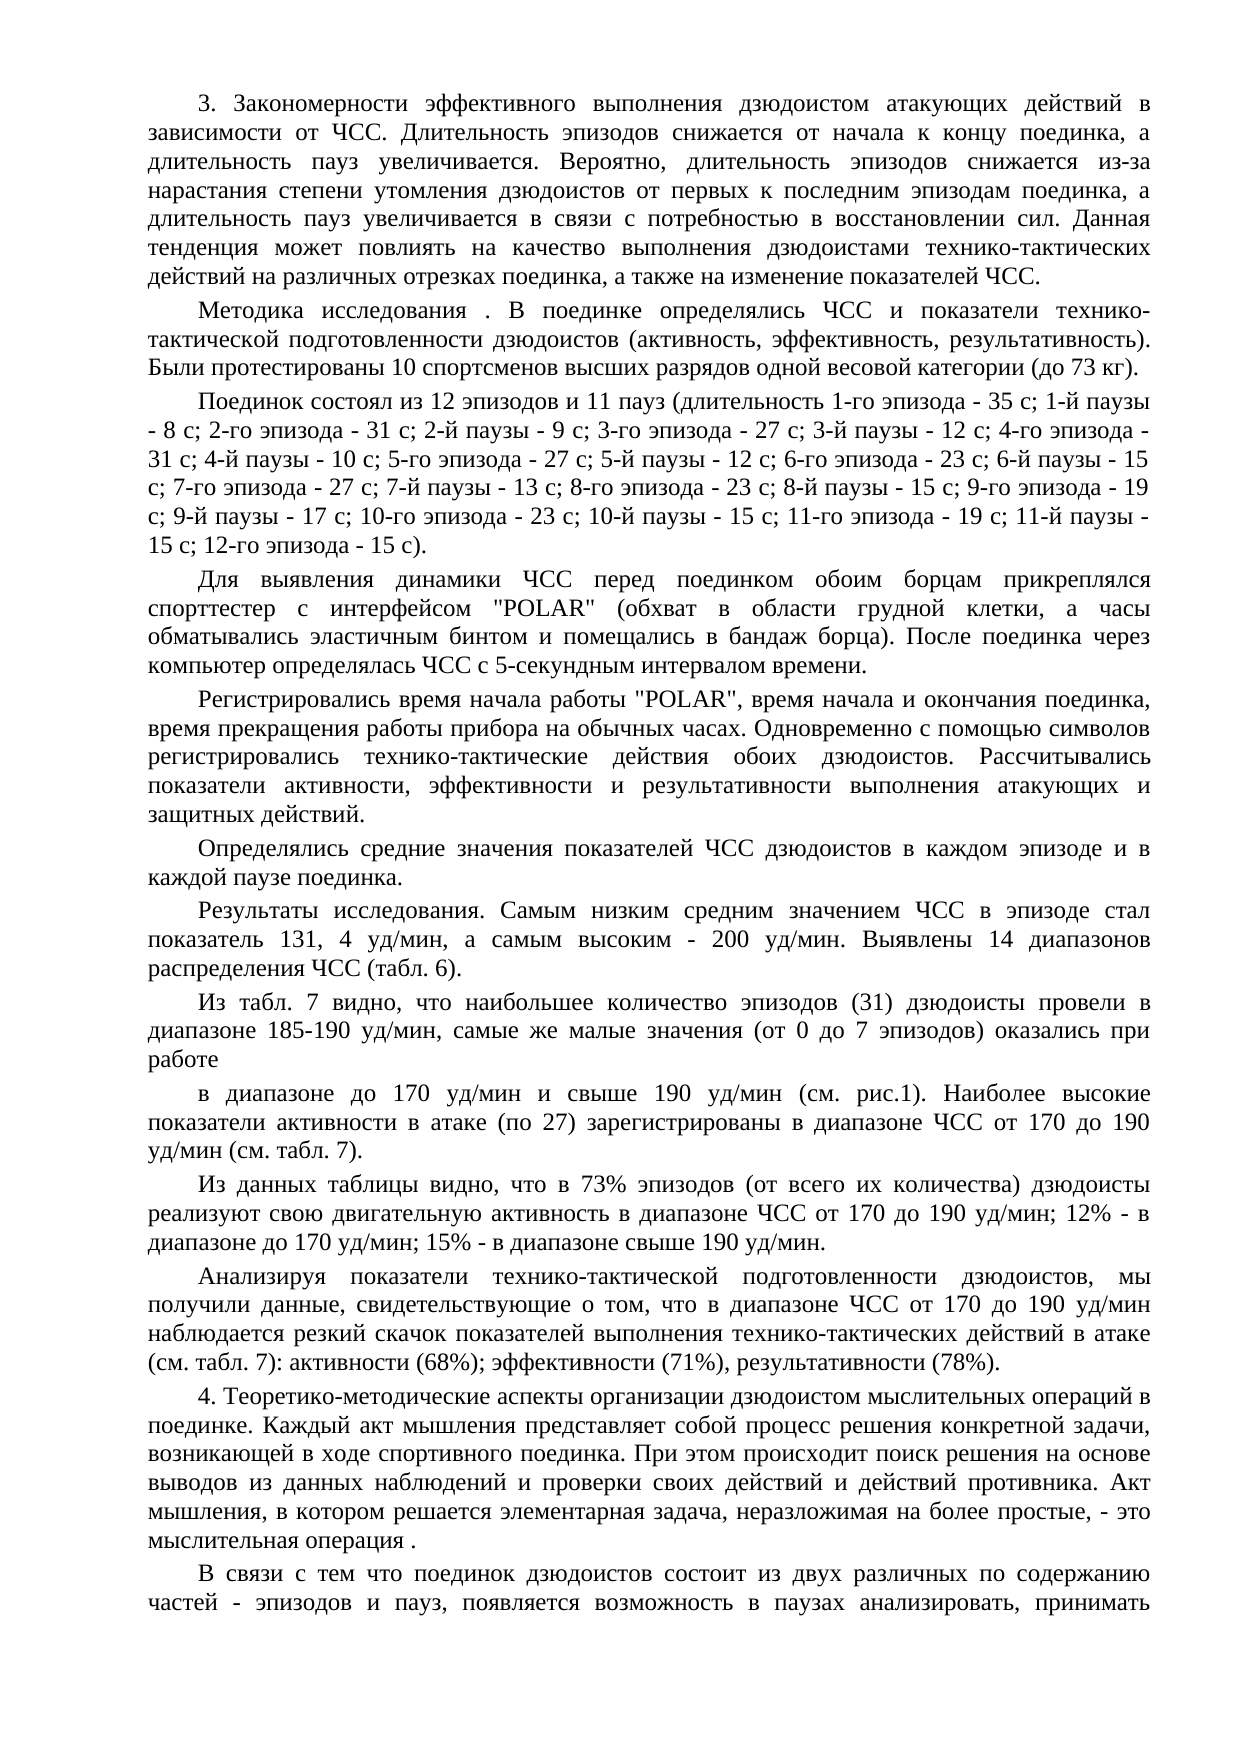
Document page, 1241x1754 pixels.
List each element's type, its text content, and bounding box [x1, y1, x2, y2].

text Из табл. 7 видно, что наибольшее количество эпизодов (31) дзюдоисты провели в диапазоне 185-190 уд/мин, самые же малые значения (от 0 до 7 эпизодов) оказались при работе [148, 987, 1152, 1073]
text Определялись средние значения показателей ЧСС дзюдоистов в каждом эпизоде и в каждой паузе поединка. [148, 833, 1152, 890]
text 3. Закономерности эффективного выполнения дзюдоистом атакующих действий в зависимости от ЧСС. Длительность эпизодов снижается от начала к концу поединка, а длительность пауз увеличивается. Вероятно, длительность эпизодов снижается из-за нарастания степени утомления дзюдоистов от первых к последним эпизодам поединка, а длительность пауз увеличивается в связи с потребностью в восстановлении сил. Данная тенденция может повлиять на качество выполнения дзюдоистами технико-тактических действий на различных отрезках поединка, а также на изменение показателей ЧСС. [148, 88, 1152, 290]
text 4. Теоретико-методические аспекты организации дзюдоистом мыслительных операций в поединке. Каждый акт мышления представляет собой процесс решения конкретной задачи, возникающей в ходе спортивного поединка. При этом происходит поиск решения на основе выводов из данных наблюдений и проверки своих действий и действий противника. Акт мышления, в котором решается элементарная задача, неразложимая на более простые, - это мыслительная операция . [148, 1381, 1152, 1553]
text Из данных таблицы видно, что в 73% эпизодов (от всего их количества) дзюдоисты реализуют свою двигательную активность в диапазоне ЧСС от 170 до 190 уд/мин; 12% - в диапазоне до 170 уд/мин; 15% - в диапазоне свыше 190 уд/мин. [148, 1169, 1152, 1256]
text Для выявления динамики ЧСС перед поединком обоим борцам прикреплялся спорттестер с интерфейсом "POLAR" (обхват в области грудной клетки, а часы обматывались эластичным бинтом и помещались в бандаж борца). После поединка через компьютер определялась ЧСС с 5-секундным интервалом времени. [148, 564, 1152, 679]
text Результаты исследования. Самым низким средним значением ЧСС в эпизоде стал показатель 131, 4 уд/мин, а самым высоким - 200 уд/мин. Выявлены 14 диапазонов распределения ЧСС (табл. 6). [148, 895, 1152, 982]
text Поединок состоял из 12 эпизодов и 11 пауз (длительность 1-го эпизода - 35 с; 1-й паузы - 8 с; 2-го эпизода - 31 с; 2-й паузы - 9 с; 3-го эпизода - 27 с; 3-й паузы - 12 с; 4-го эпизода - 31 с; 4-й паузы - 10 с; 5-го эпизода - 27 с; 5-й паузы - 12 с; 6-го эпизода - 23 с; 6-й паузы - 15 с; 7-го эпизода - 27 с; 7-й паузы - 13 с; 8-го эпизода - 23 с; 8-й паузы - 15 с; 9-го эпизода - 19 с; 9-й паузы - 17 с; 10-го эпизода - 23 с; 10-й паузы - 15 с; 11-го эпизода - 19 с; 11-й паузы - 15 с; 12-го эпизода - 15 с). [148, 386, 1152, 559]
text Регистрировались время начала работы "POLAR", время начала и окончания поединка, время прекращения работы прибора на обычных часах. Одновременно с помощью символов регистрировались технико-тактические действия обоих дзюдоистов. Рассчитывались показатели активности, эффективности и результативности выполнения атакующих и защитных действий. [148, 684, 1152, 828]
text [148, 1558, 1152, 1616]
text Методика исследования . В поединке определялись ЧСС и показатели технико-тактической подготовленности дзюдоистов (активность, эффективность, результативность). Были протестированы 10 спортсменов высших разрядов одной весовой категории (до 73 кг). [148, 295, 1152, 381]
text в диапазоне до 170 уд/мин и свыше 190 уд/мин (см. рис.1). Наиболее высокие показатели активности в атаке (по 27) зарегистрированы в диапазоне ЧСС от 170 до 190 уд/мин (см. табл. 7). [148, 1078, 1152, 1164]
text Анализируя показатели технико-тактической подготовленности дзюдоистов, мы получили данные, свидетельствующие о том, что в диапазоне ЧСС от 170 до 190 уд/мин наблюдается резкий скачок показателей выполнения технико-тактических действий в атаке (см. табл. 7): активности (68%); эффективности (71%), результативности (78%). [148, 1261, 1152, 1376]
